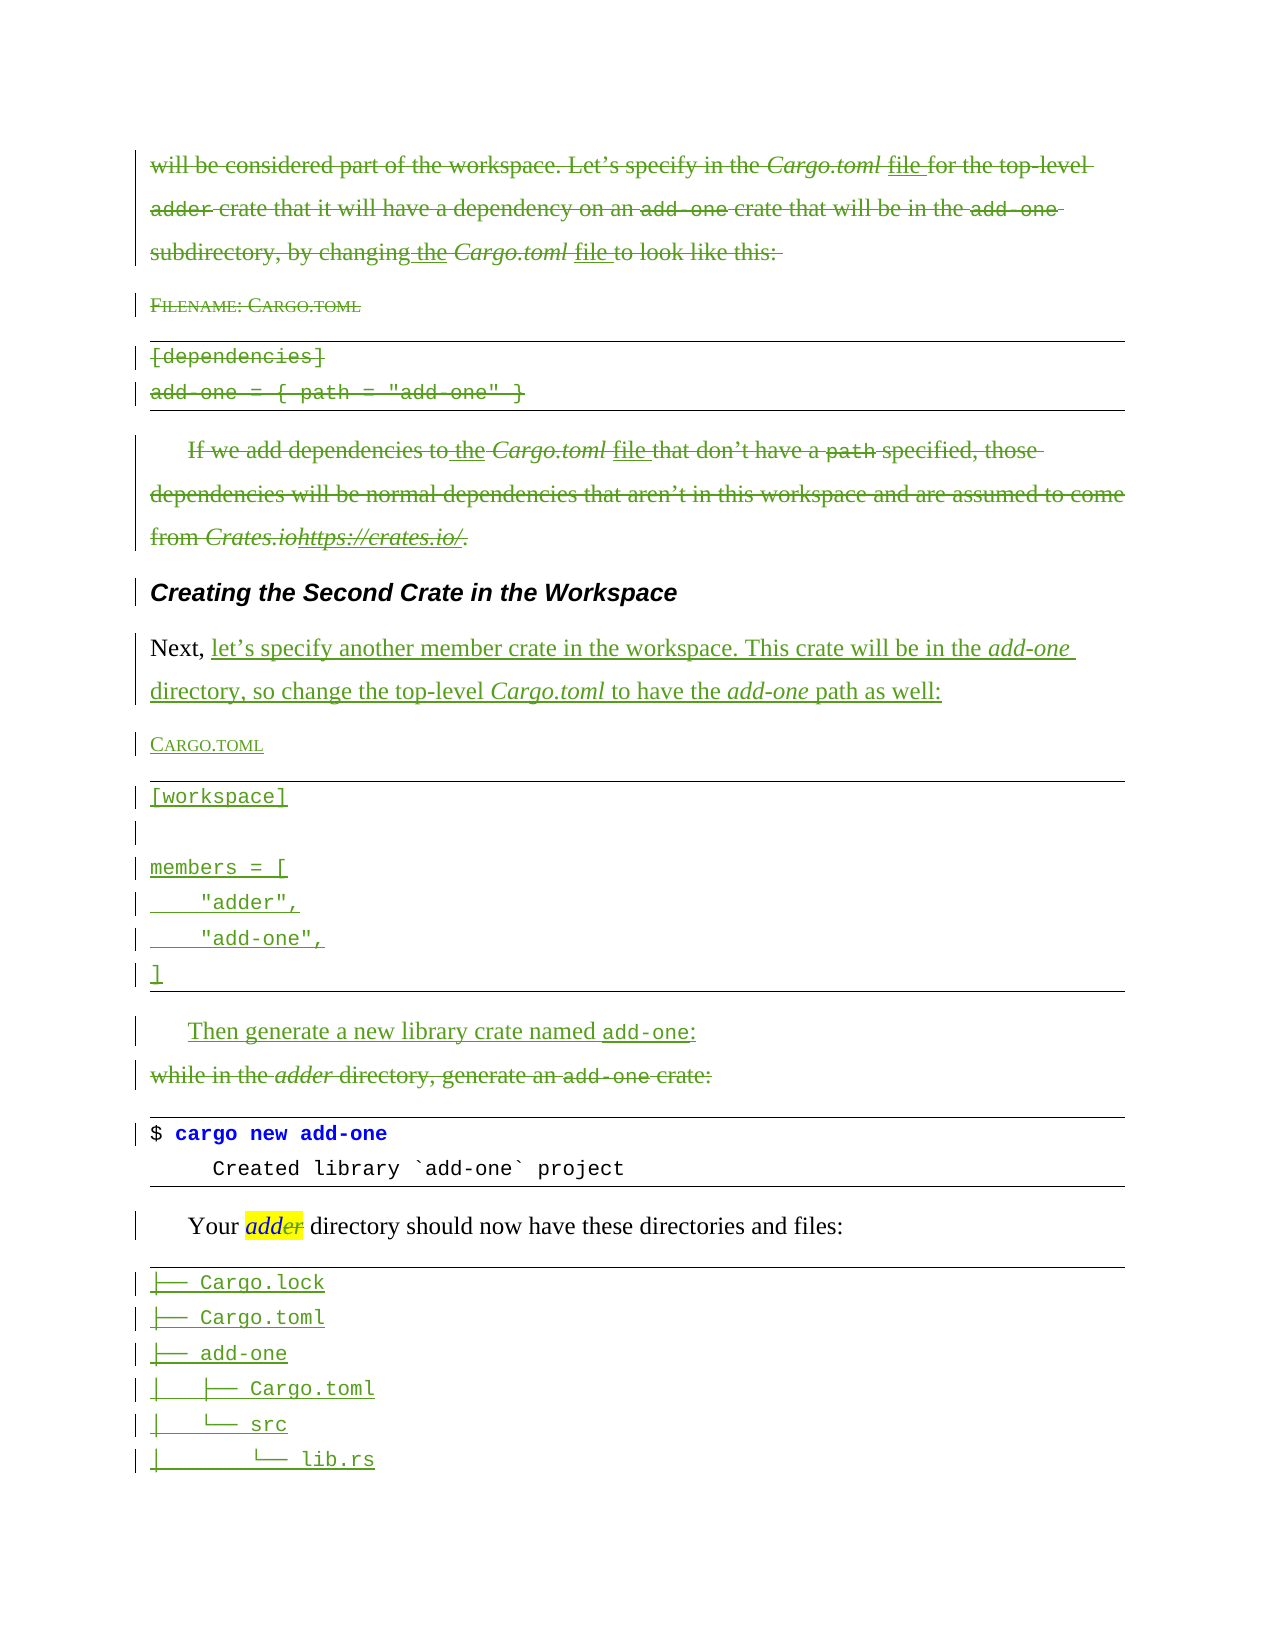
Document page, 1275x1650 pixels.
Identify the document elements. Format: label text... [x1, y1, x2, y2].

text $ cargo new add-one [150, 1118, 1125, 1146]
text Next, [150, 633, 1125, 705]
text Created library `add-one` project [150, 1158, 1125, 1186]
text Your add directory should now have these directories and files: [303, 1211, 1125, 1240]
text Creating the Second Crate in the Workspace [150, 578, 1125, 606]
